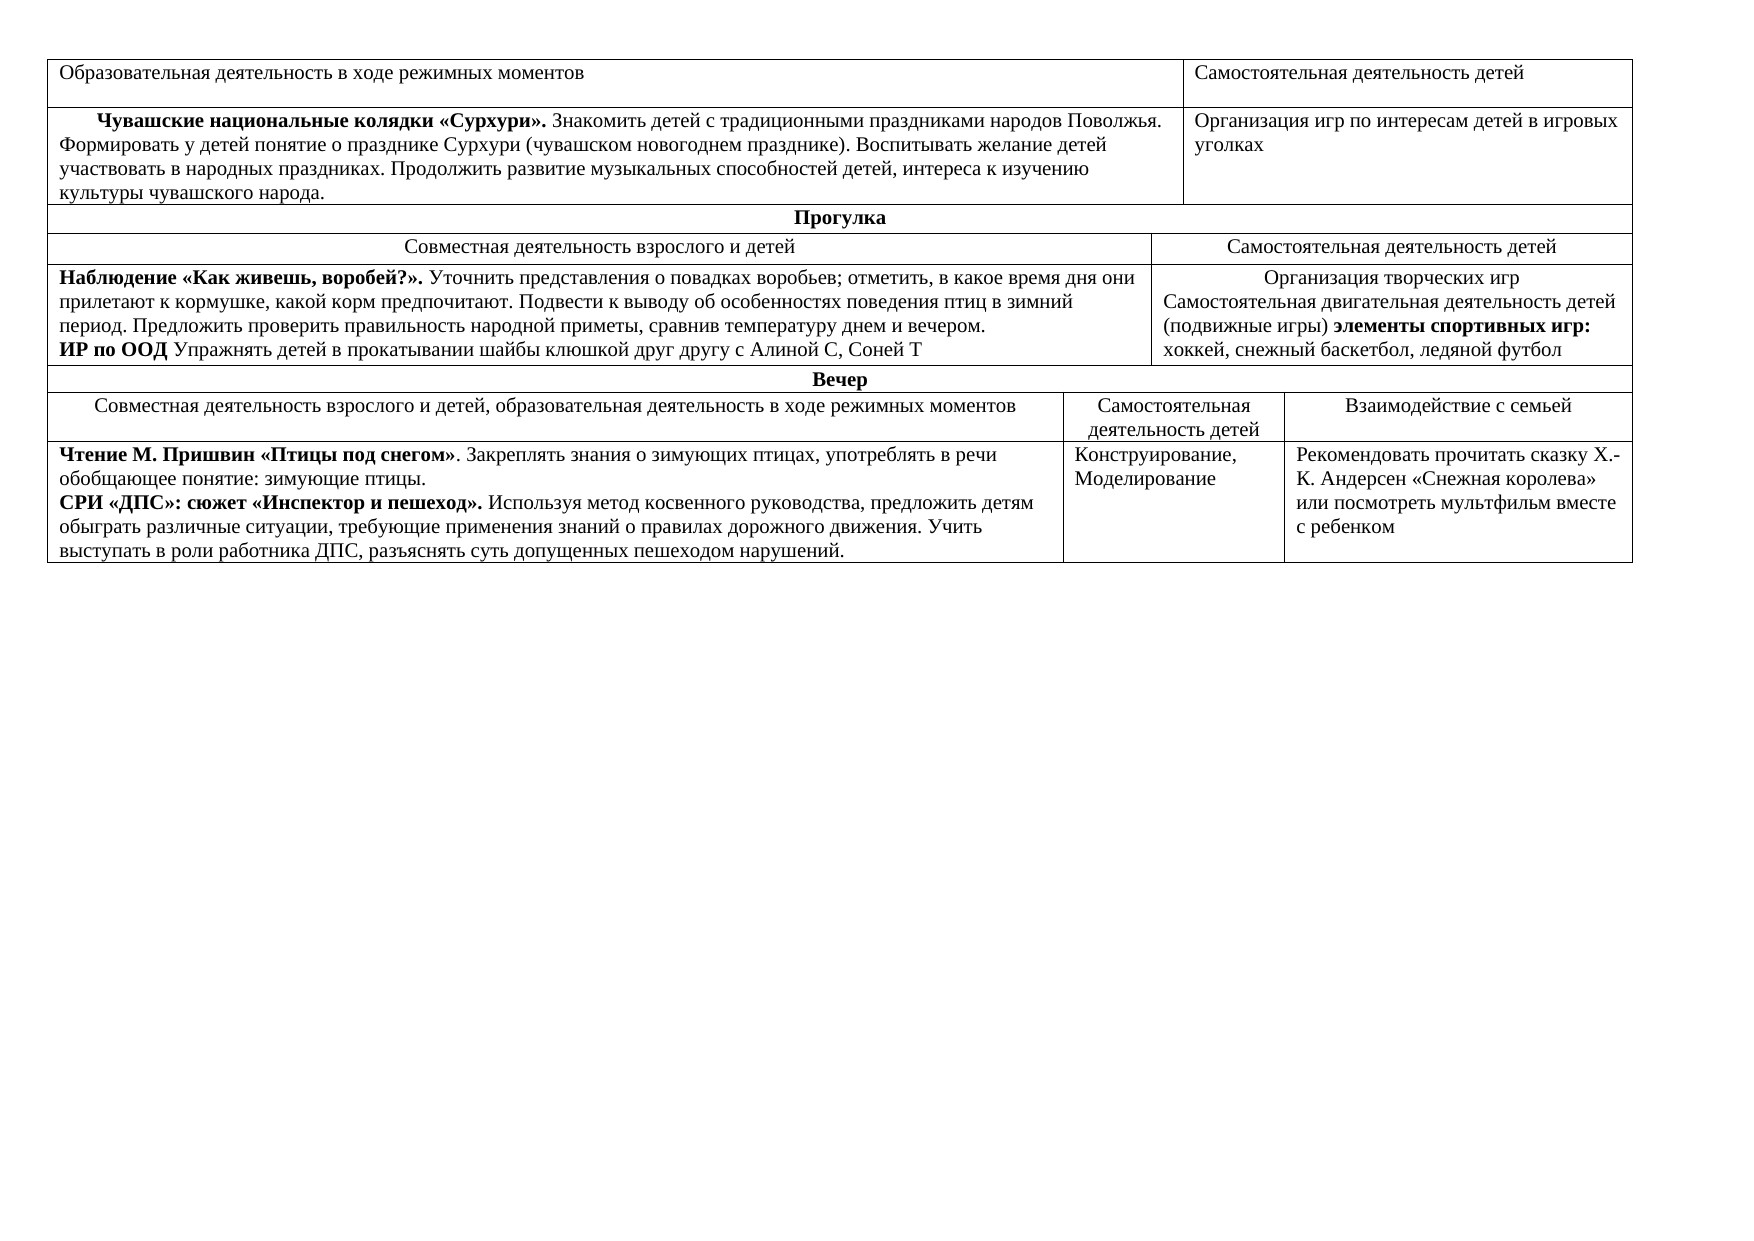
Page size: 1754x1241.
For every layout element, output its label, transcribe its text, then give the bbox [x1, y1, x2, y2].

table_cell Наблюдение «Как живешь, воробей?». Уточнить представления о повадках воробьев; отметить, в какое время дня они прилетают к кормушке, какой корм предпочитают. Подвести к выводу об особенностях поведения птиц в зимний период. Предложить проверить правильность народной приметы, сравнив температуру днем и вечером. ИР по ООД Упражнять детей в прокатывании шайбы клюшкой друг другу с Алиной С, Соней Т [48, 265, 1151, 365]
table_cell Чтение М. Пришвин «Птицы под снегом». Закреплять знания о зимующих птицах, употреблять в речи обобщающее понятие: зимующие птицы. СРИ «ДПС»: сюжет «Инспектор и пешеход». Используя метод косвенного руководства, предложить детям обыграть различные ситуации, требующие применения знаний о правилах дорожного движения. Учить выступать в роли работника ДПС, разъяснять суть допущенных пешеходом нарушений. [48, 442, 1063, 562]
table_cell Самостоятельная деятельность детей [1064, 393, 1284, 441]
table_cell Образовательная деятельность в ходе режимных моментов [48, 60, 1183, 107]
table_cell Самостоятельная деятельность детей [1152, 234, 1632, 264]
table_cell Совместная деятельность взрослого и детей, образовательная деятельность в ходе режимных моментов [48, 393, 1063, 441]
table_cell Рекомендовать прочитать сказку Х.-К. Андерсен «Снежная королева» или посмотреть мультфильм вместе с ребенком [1285, 442, 1632, 562]
table_cell Прогулка [48, 205, 1632, 233]
table_cell Взаимодействие с семьей [1285, 393, 1632, 441]
table_cell Самостоятельная деятельность детей [1184, 60, 1632, 107]
table_cell Вечер [48, 366, 1632, 392]
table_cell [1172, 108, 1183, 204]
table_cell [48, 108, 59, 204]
table_cell Совместная деятельность взрослого и детей [48, 234, 1151, 264]
table_cell Конструирование, Моделирование [1064, 442, 1284, 562]
table_cell Организация игр по интересам детей в игровых уголках [1184, 108, 1632, 204]
